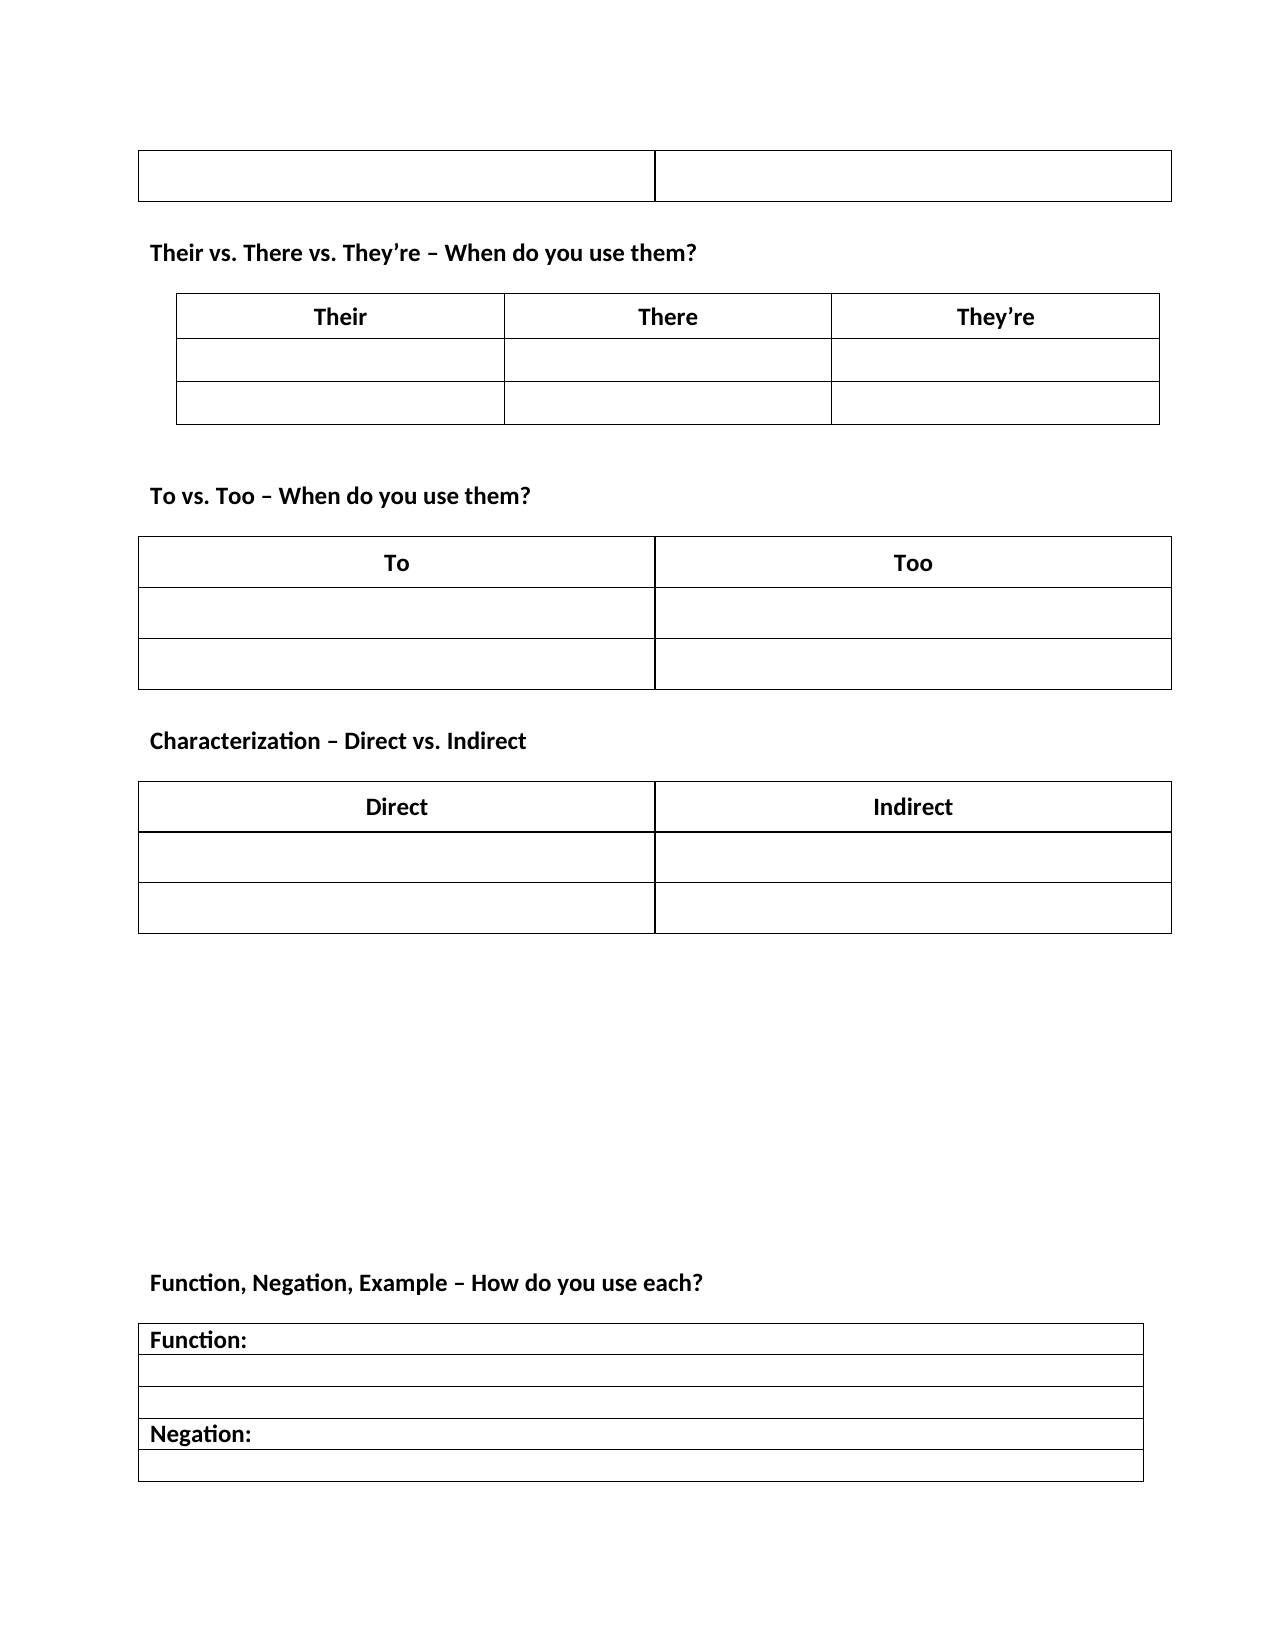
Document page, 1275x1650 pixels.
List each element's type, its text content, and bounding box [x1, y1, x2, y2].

table_cell Negation: [139, 1419, 1143, 1449]
table_header Function: [139, 1324, 1143, 1354]
table_header Indirect [656, 782, 1171, 831]
text To vs. Too – When do you use them? [150, 480, 1125, 511]
table_cell [832, 339, 1159, 381]
table_cell [656, 833, 1171, 882]
table_header There [505, 294, 831, 338]
table_cell [139, 883, 654, 933]
table_header Their [177, 294, 504, 338]
table_cell [177, 339, 504, 381]
table_cell [505, 339, 831, 381]
table_cell [139, 151, 654, 201]
table_cell [505, 382, 831, 423]
table_cell [656, 151, 1171, 201]
table_cell [139, 639, 654, 689]
table_cell [139, 1355, 1143, 1386]
table_cell [656, 639, 1171, 689]
table_cell [139, 1387, 1143, 1417]
table_cell [139, 833, 654, 882]
table_header To [139, 537, 654, 587]
table_cell [139, 1450, 1143, 1481]
table_header Direct [139, 782, 654, 831]
table_header Too [656, 537, 1171, 587]
table_cell [656, 883, 1171, 933]
text Their vs. There vs. They’re – When do you use them? [150, 202, 1125, 267]
table_cell [832, 382, 1159, 423]
text Characterization – Direct vs. Indirect [150, 690, 1125, 755]
table_cell [139, 588, 654, 638]
table_cell [177, 382, 504, 423]
table_cell [656, 588, 1171, 638]
text Function, Negation, Example – How do you use each? [150, 1127, 1125, 1297]
table_header They’re [832, 294, 1159, 338]
